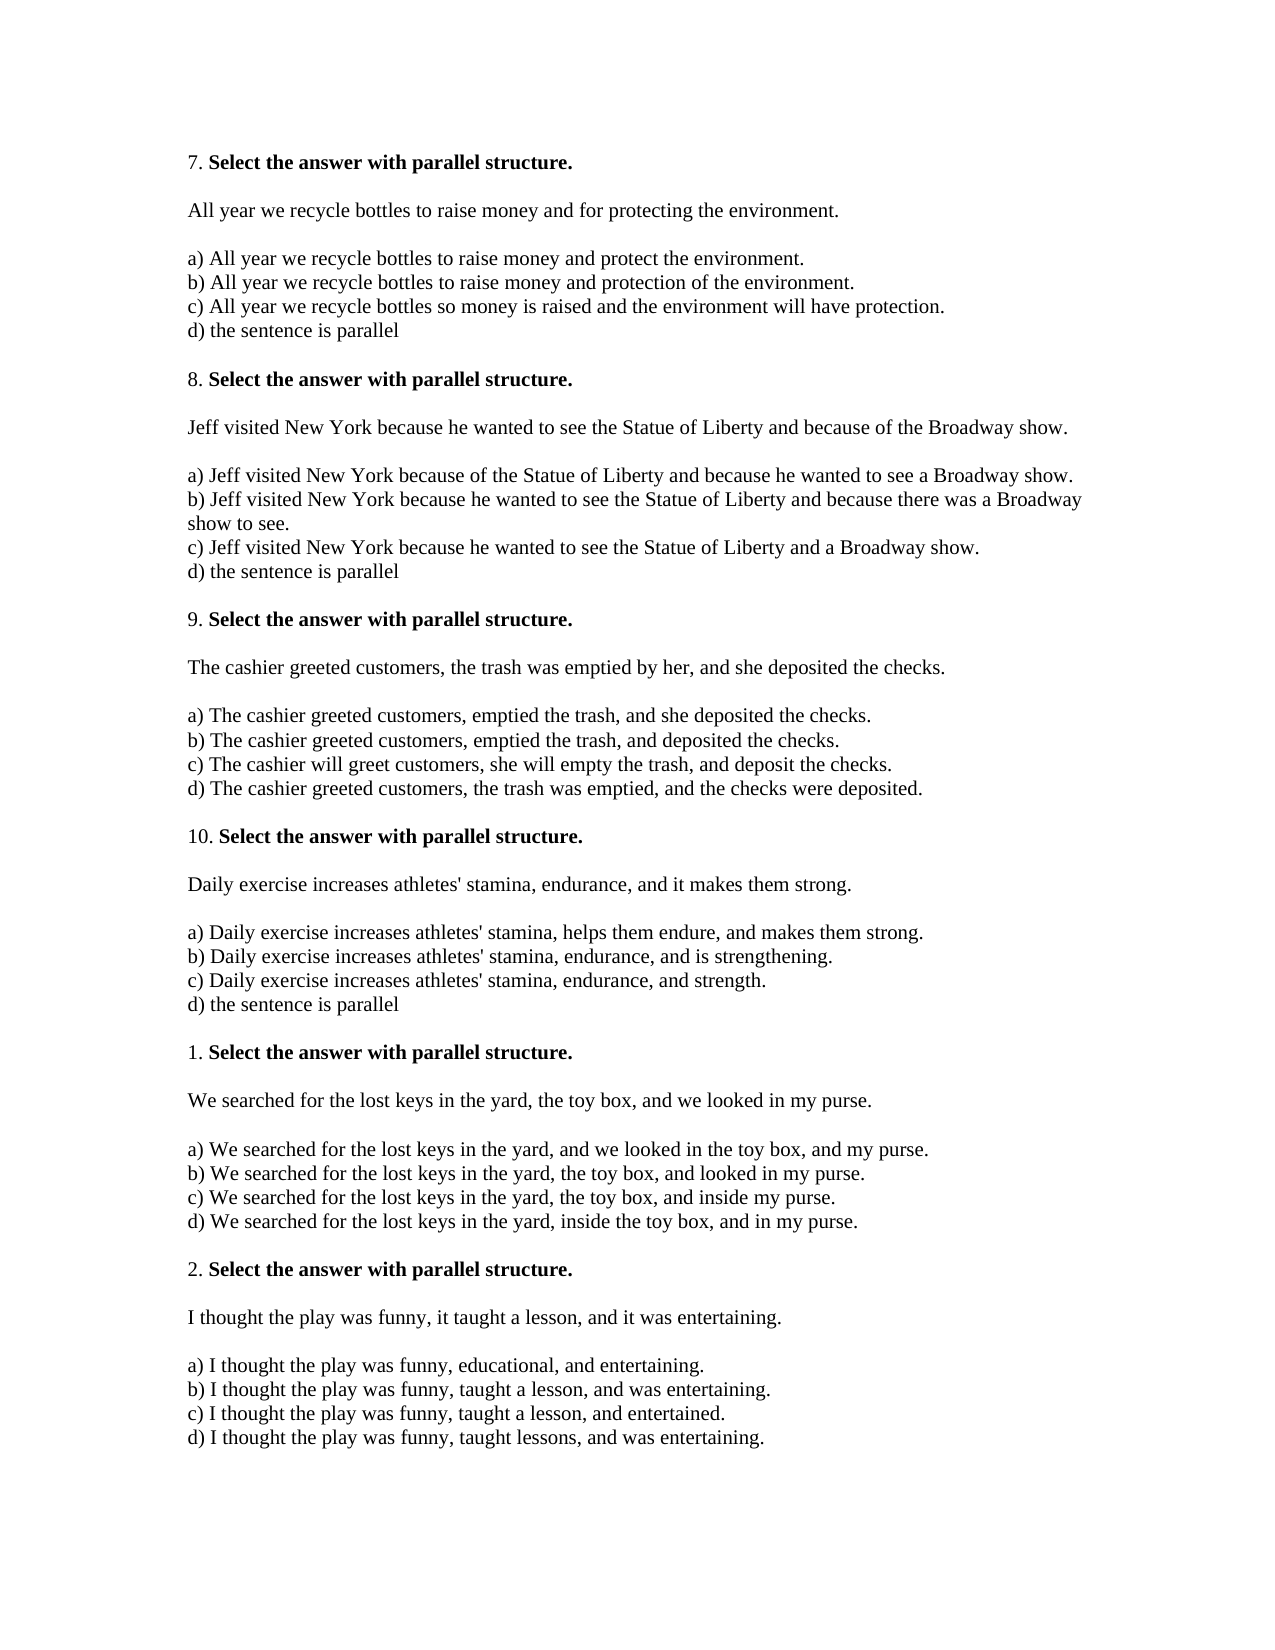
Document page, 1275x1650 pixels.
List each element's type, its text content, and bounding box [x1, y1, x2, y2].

text d) the sentence is parallel [187, 318, 1087, 342]
text b) We searched for the lost keys in the yard, the toy box, and looked in my purse. [187, 1161, 1087, 1185]
text 10. Select the answer with parallel structure. Daily exercise increases athletes' stamina, endurance, and it makes them strong. [187, 824, 1087, 896]
text 9. Select the answer with parallel structure. The cashier greeted customers, the trash was emptied by her, and she deposited the checks. [187, 607, 1087, 679]
text c) Jeff visited New York because he wanted to see the Statue of Liberty and a Broadway show. [187, 535, 1087, 559]
text c) I thought the play was funny, taught a lesson, and entertained. [187, 1401, 1087, 1425]
text b) I thought the play was funny, taught a lesson, and was entertaining. [187, 1377, 1087, 1401]
text 1. Select the answer with parallel structure. We searched for the lost keys in the yard, the toy box, and we looked in my purse. [187, 1040, 1087, 1112]
text d) the sentence is parallel [187, 992, 1087, 1016]
text d) the sentence is parallel [187, 559, 1087, 583]
text d) I thought the play was funny, taught lessons, and was entertaining. [187, 1425, 1087, 1449]
text c) The cashier will greet customers, she will empty the trash, and deposit the checks. [187, 752, 1087, 776]
text 8. Select the answer with parallel structure. Jeff visited New York because he wanted to see the Statue of Liberty and because of the Broadway show. [187, 367, 1087, 439]
text c) All year we recycle bottles so money is raised and the environment will have protection. [187, 294, 1087, 318]
text b) Daily exercise increases athletes' stamina, endurance, and is strengthening. [187, 944, 1087, 968]
text d) We searched for the lost keys in the yard, inside the toy box, and in my purse. [187, 1209, 1087, 1233]
text b) The cashier greeted customers, emptied the trash, and deposited the checks. [187, 727, 1087, 752]
text c) Daily exercise increases athletes' stamina, endurance, and strength. [187, 968, 1087, 992]
text a) The cashier greeted customers, emptied the trash, and she deposited the checks. [187, 703, 1087, 727]
text d) The cashier greeted customers, the trash was emptied, and the checks were deposited. [187, 776, 1087, 800]
text a) I thought the play was funny, educational, and entertaining. [187, 1353, 1087, 1377]
text a) All year we recycle bottles to raise money and protect the environment. [187, 246, 1087, 270]
text b) All year we recycle bottles to raise money and protection of the environment. [187, 270, 1087, 294]
text a) Daily exercise increases athletes' stamina, helps them endure, and makes them strong. [187, 920, 1087, 944]
text b) Jeff visited New York because he wanted to see the Statue of Liberty and because there was a Broadway show to see. [187, 487, 1087, 535]
text 2. Select the answer with parallel structure. I thought the play was funny, it taught a lesson, and it was entertaining. [187, 1257, 1087, 1329]
text 7. Select the answer with parallel structure. All year we recycle bottles to raise money and for protecting the environment. [187, 150, 1087, 222]
text a) We searched for the lost keys in the yard, and we looked in the toy box, and my purse. [187, 1137, 1087, 1161]
text c) We searched for the lost keys in the yard, the toy box, and inside my purse. [187, 1185, 1087, 1209]
text a) Jeff visited New York because of the Statue of Liberty and because he wanted to see a Broadway show. [187, 463, 1087, 487]
